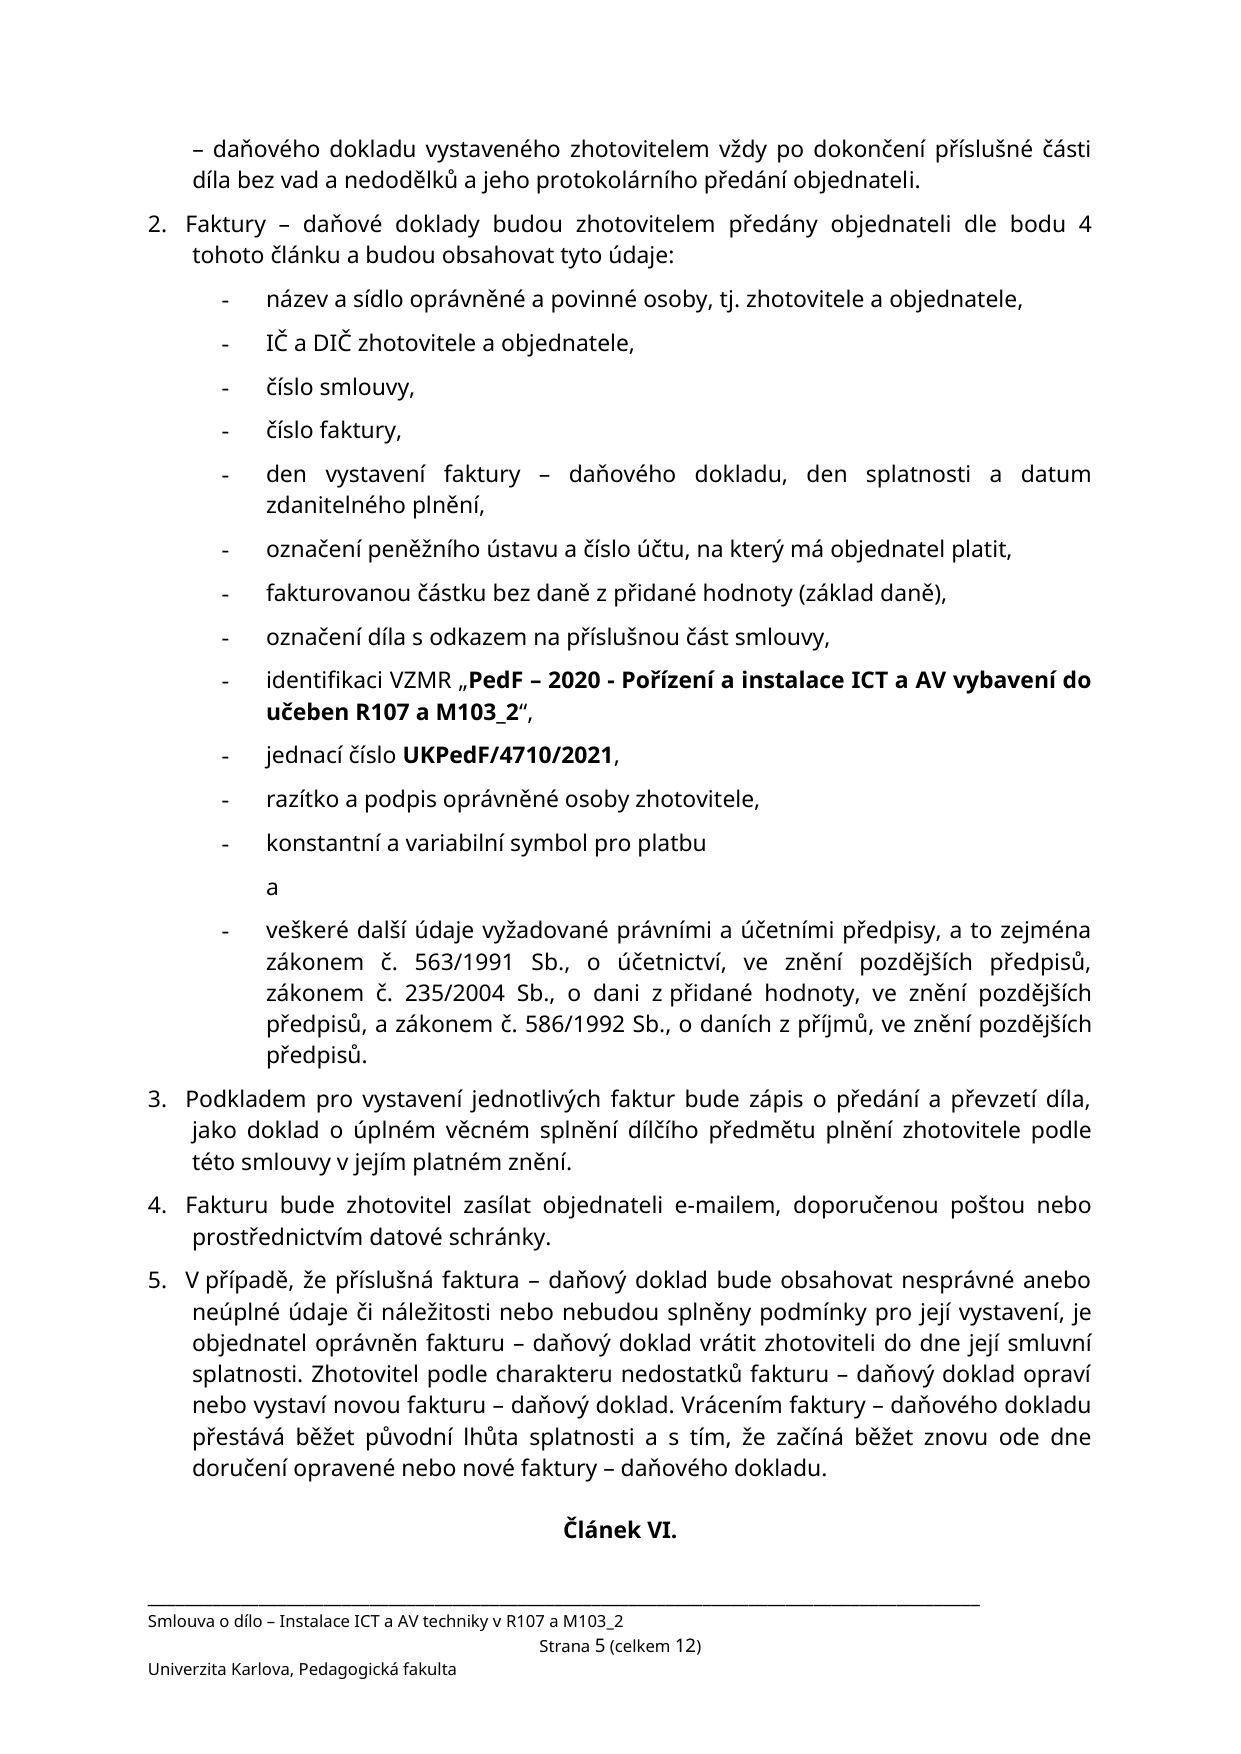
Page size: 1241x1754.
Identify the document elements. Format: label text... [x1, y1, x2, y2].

list fakturovanou částku bez daně z přidané hodnoty (základ daně), [221, 577, 1093, 608]
list den vystavení faktury – daňového dokladu, den splatnosti a datum zdanitelného plnění, [221, 458, 1093, 520]
list razítko a podpis oprávněné osoby zhotovitele, [221, 783, 1093, 814]
list Faktury – daňové doklady budou zhotovitelem předány objednateli dle bodu 4 tohoto článku a budou obsahovat tyto údaje: [148, 208, 1093, 270]
list označení díla s odkazem na příslušnou část smlouvy, [221, 620, 1093, 652]
list číslo faktury, [221, 414, 1093, 445]
list číslo smlouvy, [221, 370, 1093, 402]
list veškeré další údaje vyžadované právními a účetními předpisy, a to zejména zákonem č. 563/1991 Sb., o účetnictví, ve znění pozdějších předpisů, zákonem č. 235/2004 Sb., o dani z přidané hodnoty, ve znění pozdějších předpisů, a zákonem č. 586/1992 Sb., o daních z příjmů, ve znění pozdějších předpisů. [221, 914, 1093, 1070]
list V případě, že příslušná faktura – daňový doklad bude obsahovat nesprávné anebo neúplné údaje či náležitosti nebo nebudou splněny podmínky pro její vystavení, je objednatel oprávněn fakturu – daňový doklad vrátit zhotoviteli do dne její smluvní splatnosti. Zhotovitel podle charakteru nedostatků fakturu – daňový doklad opraví nebo vystaví novou fakturu – daňový doklad. Vrácením faktury – daňového dokladu přestává běžet původní lhůta splatnosti a s tím, že začíná běžet znovu ode dne doručení opravené nebo nové faktury – daňového dokladu. [148, 1264, 1093, 1483]
list IČ a DIČ zhotovitele a objednatele, [221, 327, 1093, 358]
list Podkladem pro vystavení jednotlivých faktur bude zápis o předání a převzetí díla, jako doklad o úplném věcném splnění dílčího předmětu plnění zhotovitele podle této smlouvy v jejím platném znění. [148, 1083, 1093, 1177]
list název a sídlo oprávněné a povinné osoby, tj. zhotovitele a objednatele, [221, 283, 1093, 314]
text a [266, 870, 1093, 902]
list identifikaci VZMR „PedF – 2020 - Pořízení a instalace ICT a AV vybavení do učeben R107 a M103_2“, [221, 664, 1093, 727]
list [148, 133, 1093, 195]
text Článek VI. [148, 1514, 1093, 1545]
list Fakturu bude zhotovitel zasílat objednateli e-mailem, doporučenou poštou nebo prostřednictvím datové schránky. [148, 1189, 1093, 1252]
list jednací číslo UKPedF/4710/2021, [221, 739, 1093, 770]
list označení peněžního ústavu a číslo účtu, na který má objednatel platit, [221, 533, 1093, 564]
list konstantní a variabilní symbol pro platbu [221, 827, 1093, 858]
